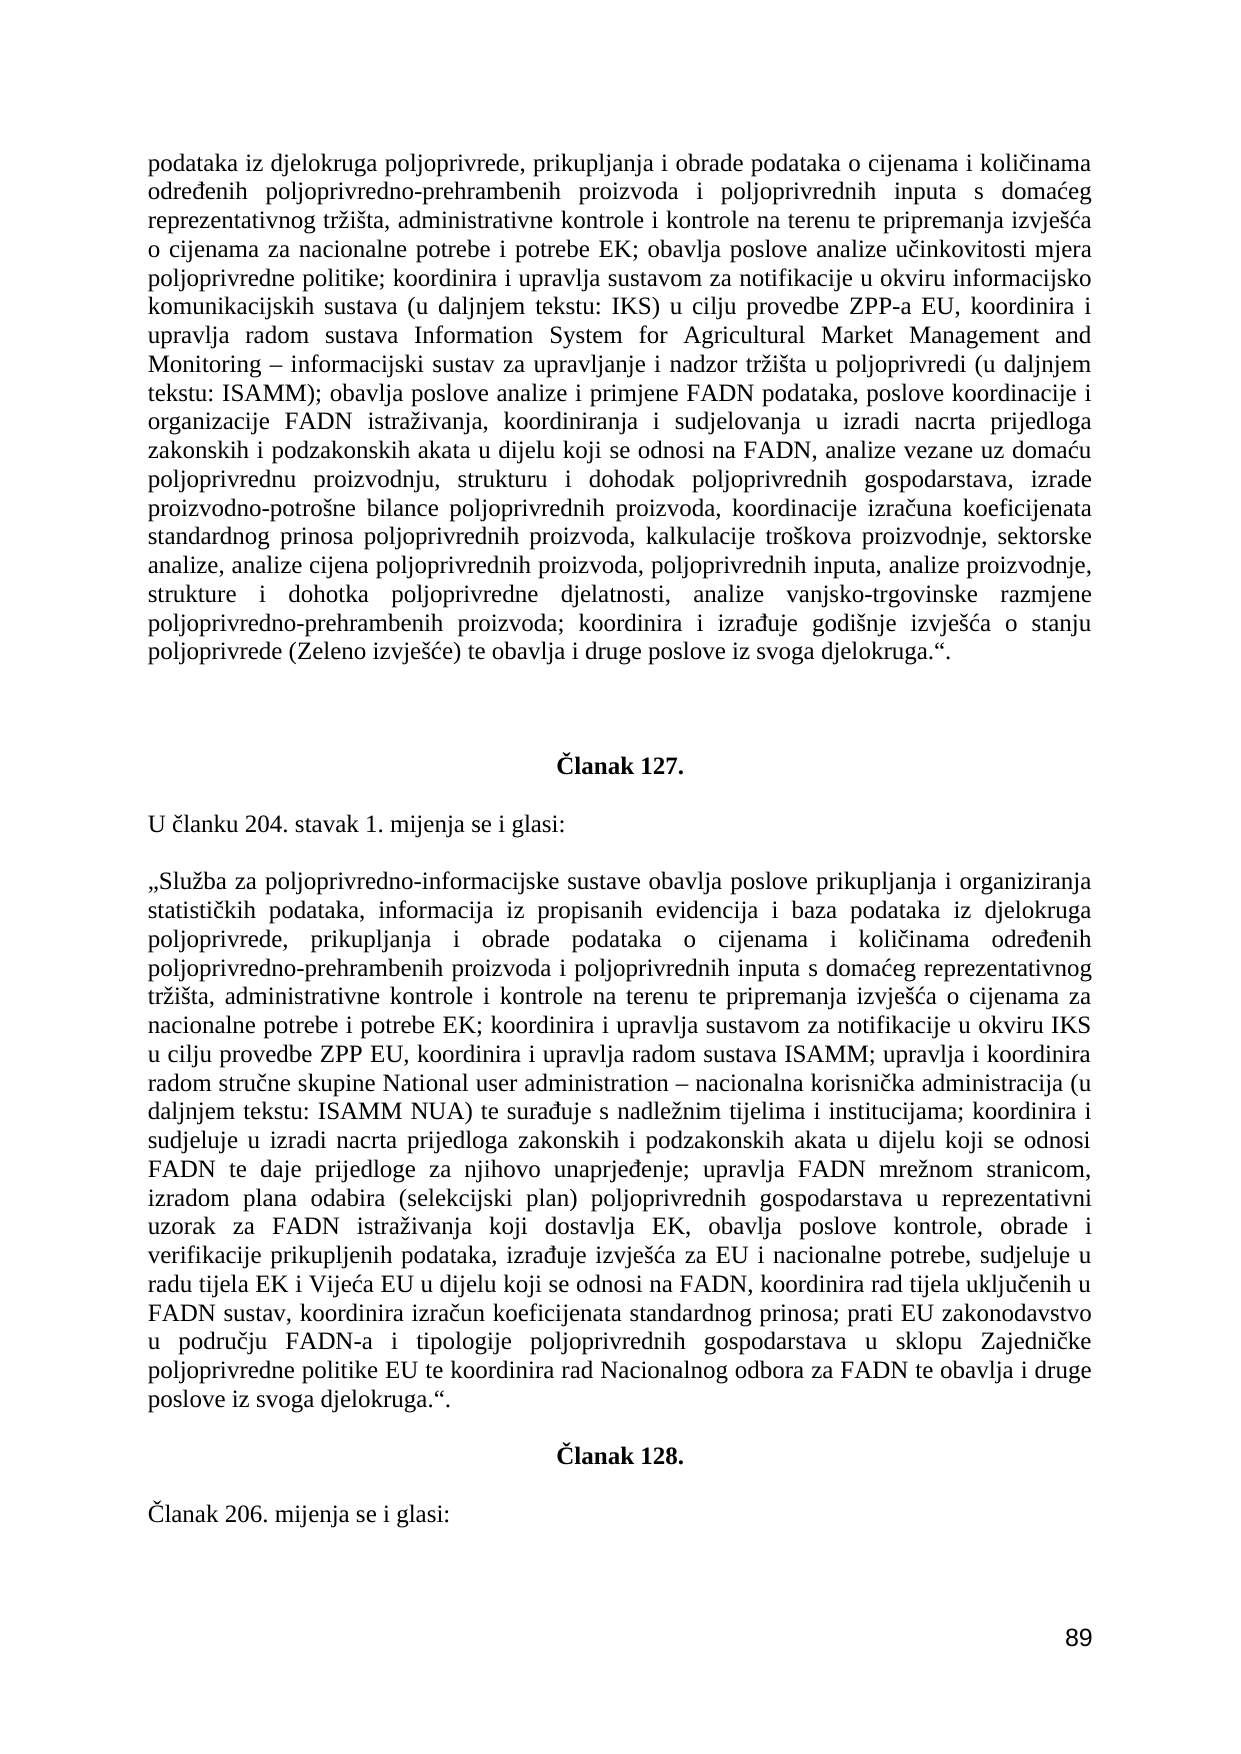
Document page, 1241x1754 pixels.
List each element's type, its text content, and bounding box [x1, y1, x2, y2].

text Članak 127. [148, 751, 1092, 780]
text „Služba za poljoprivredno-informacijske sustave obavlja poslove prikupljanja i organiziranja statističkih podataka, informacija iz propisanih evidencija i baza podataka iz djelokruga poljoprivrede, prikupljanja i obrade podataka o cijenama i količinama određenih poljoprivredno-prehrambenih proizvoda i poljoprivrednih inputa s domaćeg reprezentativnog tržišta, administrativne kontrole i kontrole na terenu te pripremanja izvješća o cijenama za nacionalne potrebe i potrebe EK; koordinira i upravlja sustavom za notifikacije u okviru IKS u cilju provedbe ZPP EU, koordinira i upravlja radom sustava ISAMM; upravlja i koordinira radom stručne skupine National user administration – nacionalna korisnička administracija (u daljnjem tekstu: ISAMM NUA) te surađuje s nadležnim tijelima i institucijama; koordinira i sudjeluje u izradi nacrta prijedloga zakonskih i podzakonskih akata u dijelu koji se odnosi FADN te daje prijedloge za njihovo unaprjeđenje; upravlja FADN mrežnom stranicom, izradom plana odabira (selekcijski plan) poljoprivrednih gospodarstava u reprezentativni uzorak za FADN istraživanja koji dostavlja EK, obavlja poslove kontrole, obrade i verifikacije prikupljenih podataka, izrađuje izvješća za EU i nacionalne potrebe, sudjeluje u radu tijela EK i Vijeća EU u dijelu koji se odnosi na FADN, koordinira rad tijela uključenih u FADN sustav, koordinira izračun koeficijenata standardnog prinosa; prati EU zakonodavstvo u području FADN-a i tipologije poljoprivrednih gospodarstava u sklopu Zajedničke poljoprivredne politike EU te koordinira rad Nacionalnog odbora za FADN te obavlja i druge poslove iz svoga djelokruga.“. [148, 866, 1092, 1413]
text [148, 148, 1092, 665]
text Članak 128. [148, 1441, 1092, 1470]
text Članak 206. mijenja se i glasi: [148, 1499, 1092, 1528]
text U članku 204. stavak 1. mijenja se i glasi: [148, 809, 1092, 838]
